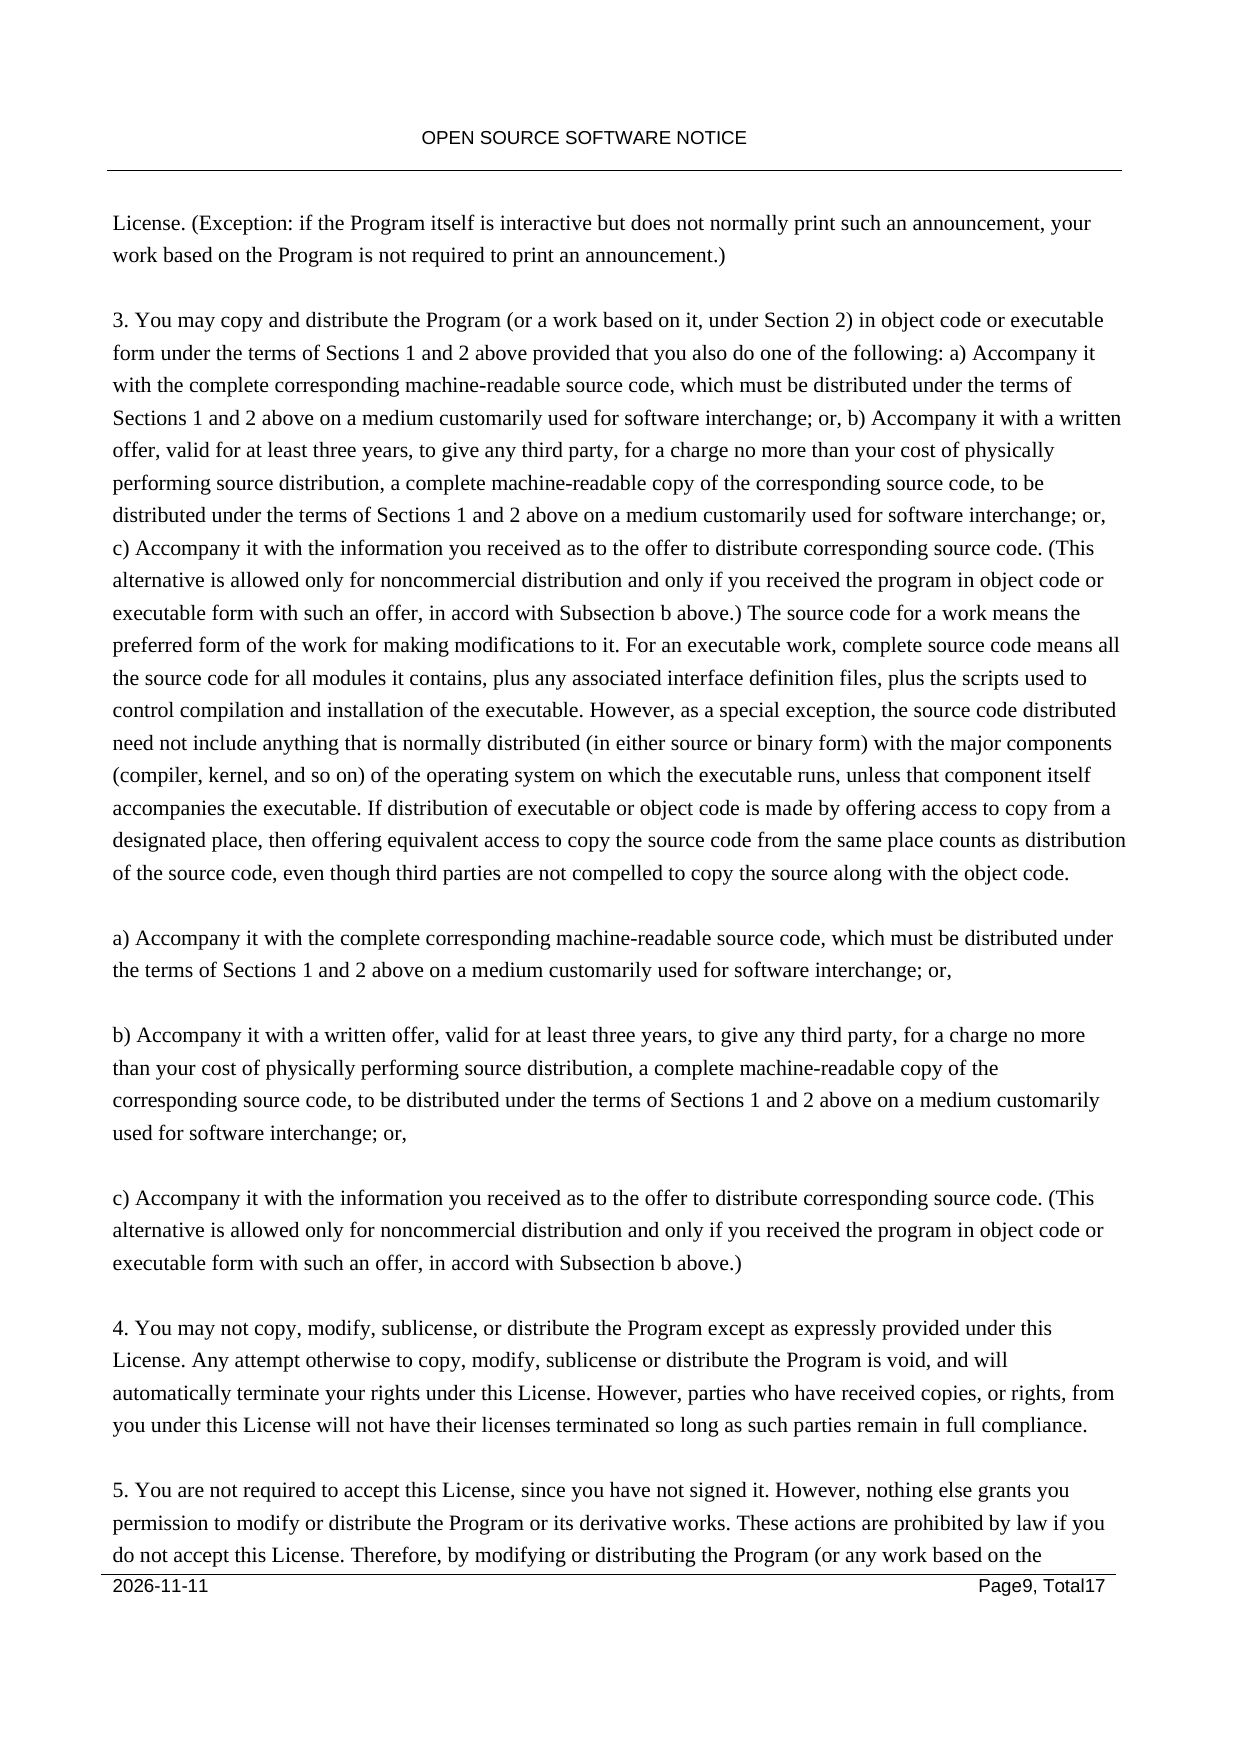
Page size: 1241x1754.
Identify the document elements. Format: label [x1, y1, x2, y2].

text [112, 206, 1128, 1571]
